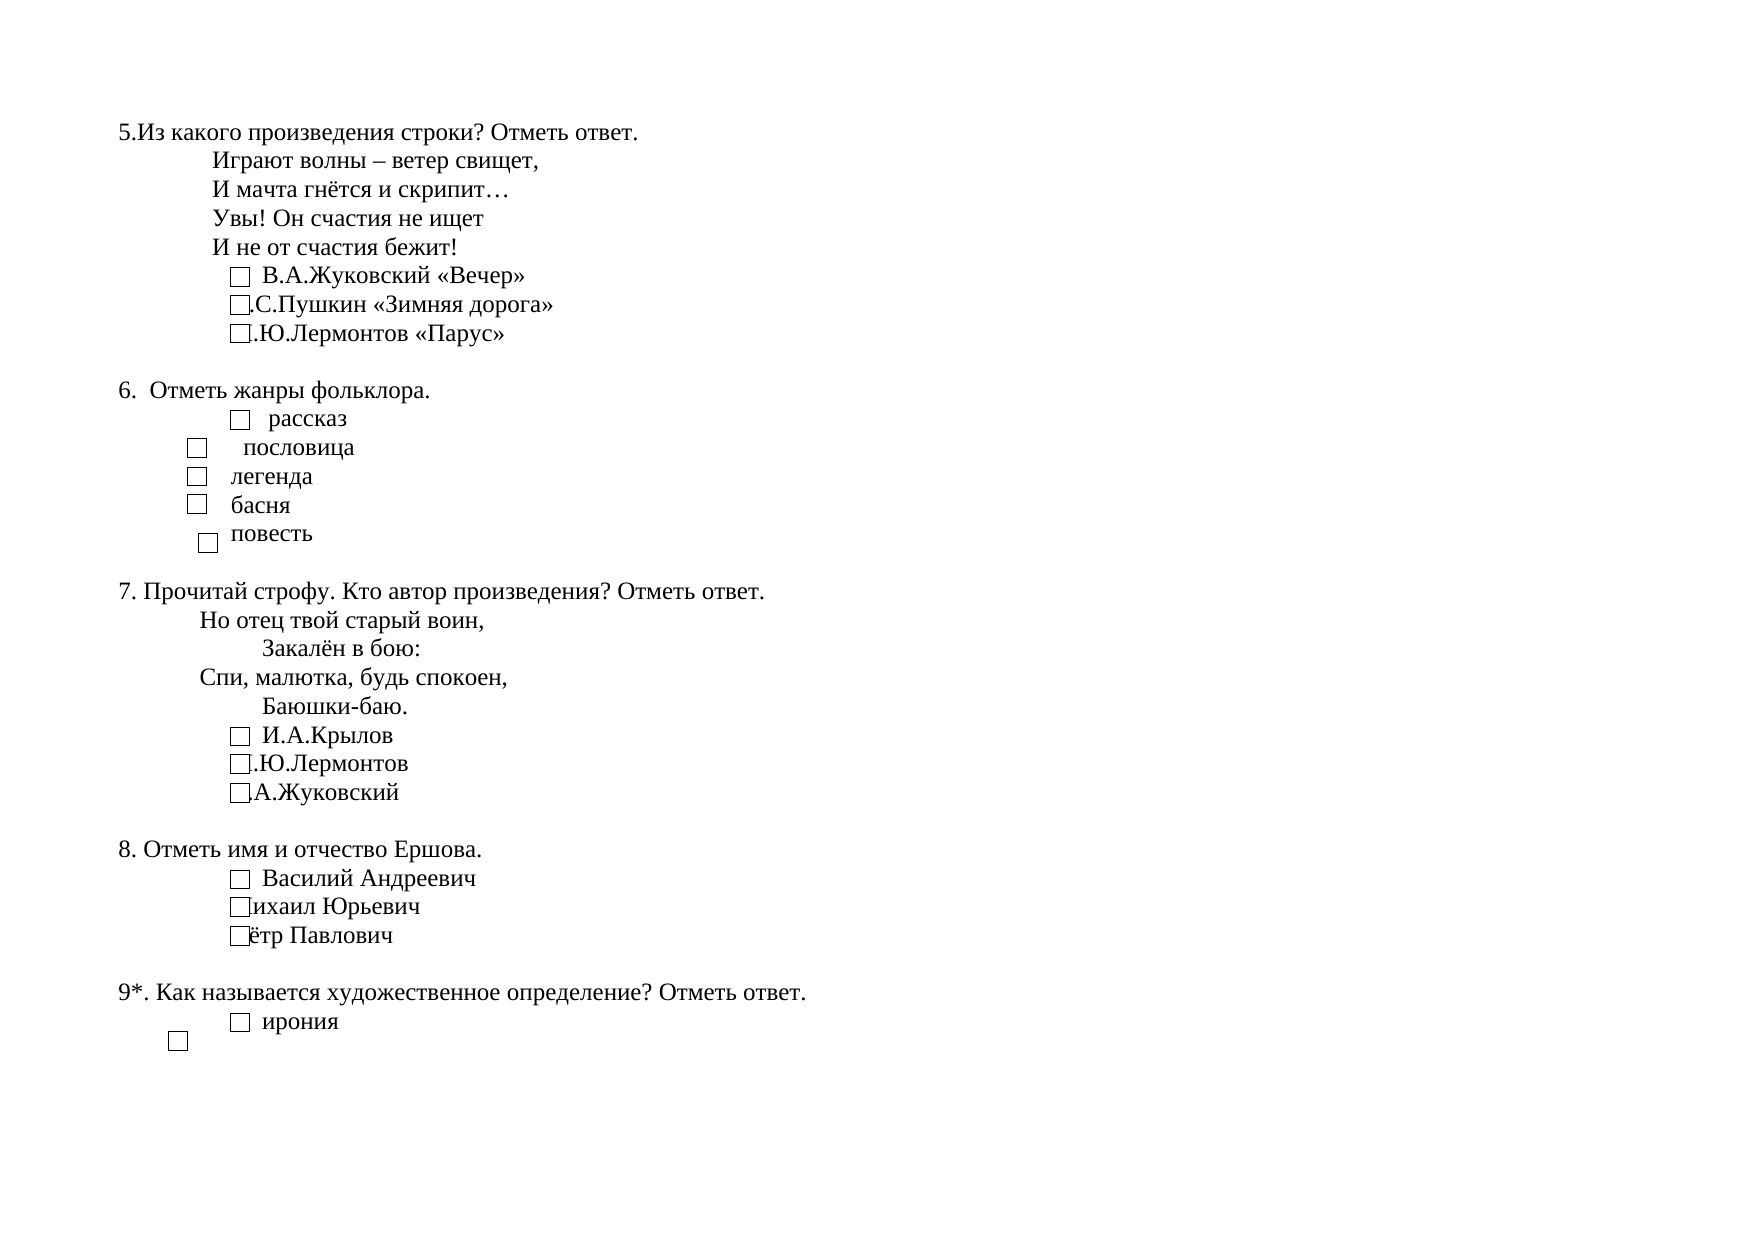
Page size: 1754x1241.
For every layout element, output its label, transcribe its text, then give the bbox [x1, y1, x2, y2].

text Увы! Он счастия не ищет [118, 203, 1636, 232]
text Василий Андреевич [118, 863, 1636, 891]
text Играют волны – ветер свищет, [118, 145, 1636, 174]
text басня [118, 490, 1636, 518]
text пословица [118, 432, 1636, 461]
text повесть [118, 518, 1636, 547]
text легенда [118, 461, 1636, 490]
text И мачта гнётся и скрипит… [118, 174, 1636, 203]
text 9*. Как называется художественное определение? Отметь ответ. [118, 977, 1636, 1006]
text В.А.Жуковский «Вечер» [118, 260, 1636, 289]
text Баюшки-баю. [118, 691, 1636, 720]
text Спи, малютка, будь спокоен, [118, 662, 1636, 691]
text И.А.Крылов [118, 720, 1636, 748]
text 7. Прочитай строфу. Кто автор произведения? Отметь ответ. [118, 576, 1636, 605]
text ирония [118, 1006, 1636, 1034]
text Но отец твой старый воин, [118, 605, 1636, 633]
text Пётр Павлович [118, 920, 1636, 949]
text 6. Отметь жанры фольклора. [118, 375, 1636, 403]
text И не от счастия бежит! [118, 232, 1636, 260]
text рассказ [118, 403, 1636, 432]
text 5.Из какого произведения строки? Отметь ответ. [118, 117, 1636, 145]
text М.Ю.Лермонтов [118, 748, 1636, 777]
text Закалён в бою: [118, 633, 1636, 662]
text В.А.Жуковский [118, 777, 1636, 806]
text 8. Отметь имя и отчество Ершова. [118, 834, 1636, 863]
text А.С.Пушкин «Зимняя дорога» [118, 289, 1636, 318]
text Михаил Юрьевич [118, 891, 1636, 920]
text М.Ю.Лермонтов «Парус» [118, 318, 1636, 347]
